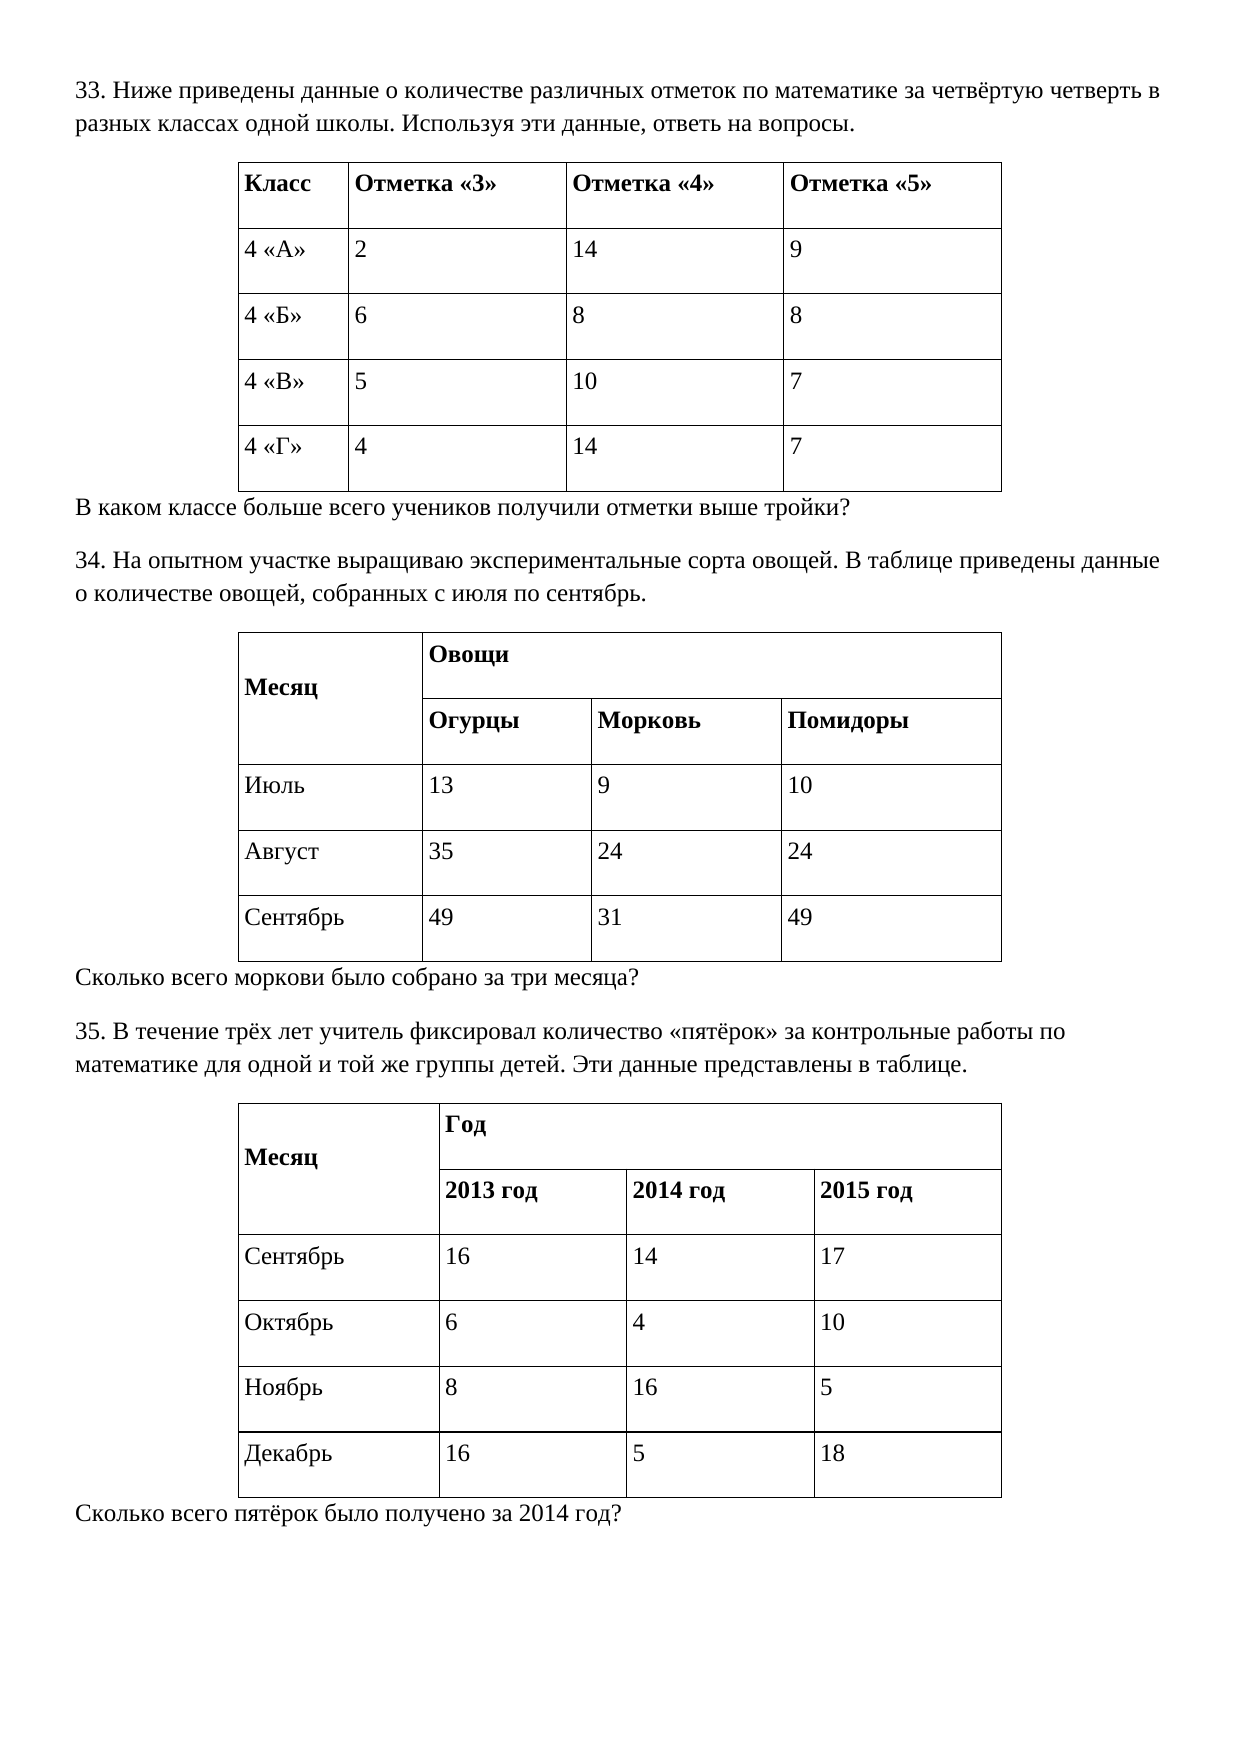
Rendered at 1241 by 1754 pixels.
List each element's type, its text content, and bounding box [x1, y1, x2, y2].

table_cell Сентябрь [239, 1235, 439, 1300]
table_header Класс [239, 163, 348, 228]
text Сколько всего пятёрок было получено за 2014 год? [75, 1498, 1165, 1527]
table_cell Июль [239, 765, 422, 829]
table_cell 5 [815, 1367, 1001, 1431]
table_header Отметка «4» [567, 163, 783, 228]
table_header Месяц [239, 633, 422, 764]
table_cell 14 [567, 229, 783, 293]
table_cell 24 [782, 831, 1001, 895]
table_cell 14 [627, 1235, 814, 1300]
table_cell 4 [349, 426, 566, 491]
table_cell 8 [567, 294, 783, 359]
table_cell Помидоры [782, 699, 1001, 764]
table_cell Огурцы [423, 699, 591, 764]
table_cell 9 [784, 229, 1001, 293]
table_cell 4 «Г» [239, 426, 348, 491]
table_cell 10 [815, 1301, 1001, 1366]
table_cell 18 [815, 1433, 1001, 1497]
table_cell 13 [423, 765, 591, 829]
table_cell 10 [567, 360, 783, 425]
table_cell 16 [440, 1433, 626, 1497]
text В каком классе больше всего учеников получили отметки выше тройки? [75, 492, 1165, 520]
table_cell 4 «Б» [239, 294, 348, 359]
text Сколько всего моркови было собрано за три месяца? [75, 962, 1165, 991]
table_cell 24 [592, 831, 781, 895]
table_cell Сентябрь [239, 896, 422, 961]
table_cell 6 [440, 1301, 626, 1366]
table_header Отметка «3» [349, 163, 566, 228]
table_cell 5 [627, 1433, 814, 1497]
table_cell 2013 год [440, 1170, 626, 1234]
table_cell Морковь [592, 699, 781, 764]
text 33. Ниже приведены данные о количестве различных отметок по математике за четвёртую четверть в разных классах одной школы. Используя эти данные, ответь на вопросы. [75, 75, 1165, 137]
table_cell Ноябрь [239, 1367, 439, 1431]
table_header Год [440, 1104, 1001, 1168]
table_header Овощи [423, 633, 1001, 698]
table_cell 9 [592, 765, 781, 829]
table_cell 35 [423, 831, 591, 895]
table_cell 8 [440, 1367, 626, 1431]
table_cell 49 [423, 896, 591, 961]
table_cell 2015 год [815, 1170, 1001, 1234]
text 34. На опытном участке выращиваю экспериментальные сорта овощей. В таблице приведены данные о количестве овощей, собранных с июля по сентябрь. [75, 545, 1165, 607]
table_cell Октябрь [239, 1301, 439, 1366]
table_cell 17 [815, 1235, 1001, 1300]
table_cell 4 «А» [239, 229, 348, 293]
table_cell 16 [440, 1235, 626, 1300]
table_cell 49 [782, 896, 1001, 961]
table_header Месяц [239, 1104, 439, 1234]
table_cell 4 «В» [239, 360, 348, 425]
table_cell Август [239, 831, 422, 895]
table_cell 14 [567, 426, 783, 491]
table_cell 4 [627, 1301, 814, 1366]
table_cell 10 [782, 765, 1001, 829]
text 35. В течение трёх лет учитель фиксировал количество «пятёрок» за контрольные работы по математике для одной и той же группы детей. Эти данные представлены в таблице. [75, 1016, 1165, 1078]
table_cell 5 [349, 360, 566, 425]
table_cell 7 [784, 426, 1001, 491]
table_cell 6 [349, 294, 566, 359]
table_cell Декабрь [239, 1433, 439, 1497]
table_header Отметка «5» [784, 163, 1001, 228]
table_cell 31 [592, 896, 781, 961]
table_cell 2 [349, 229, 566, 293]
table_cell 7 [784, 360, 1001, 425]
table_cell 2014 год [627, 1170, 814, 1234]
table_cell 8 [784, 294, 1001, 359]
table_cell 16 [627, 1367, 814, 1431]
